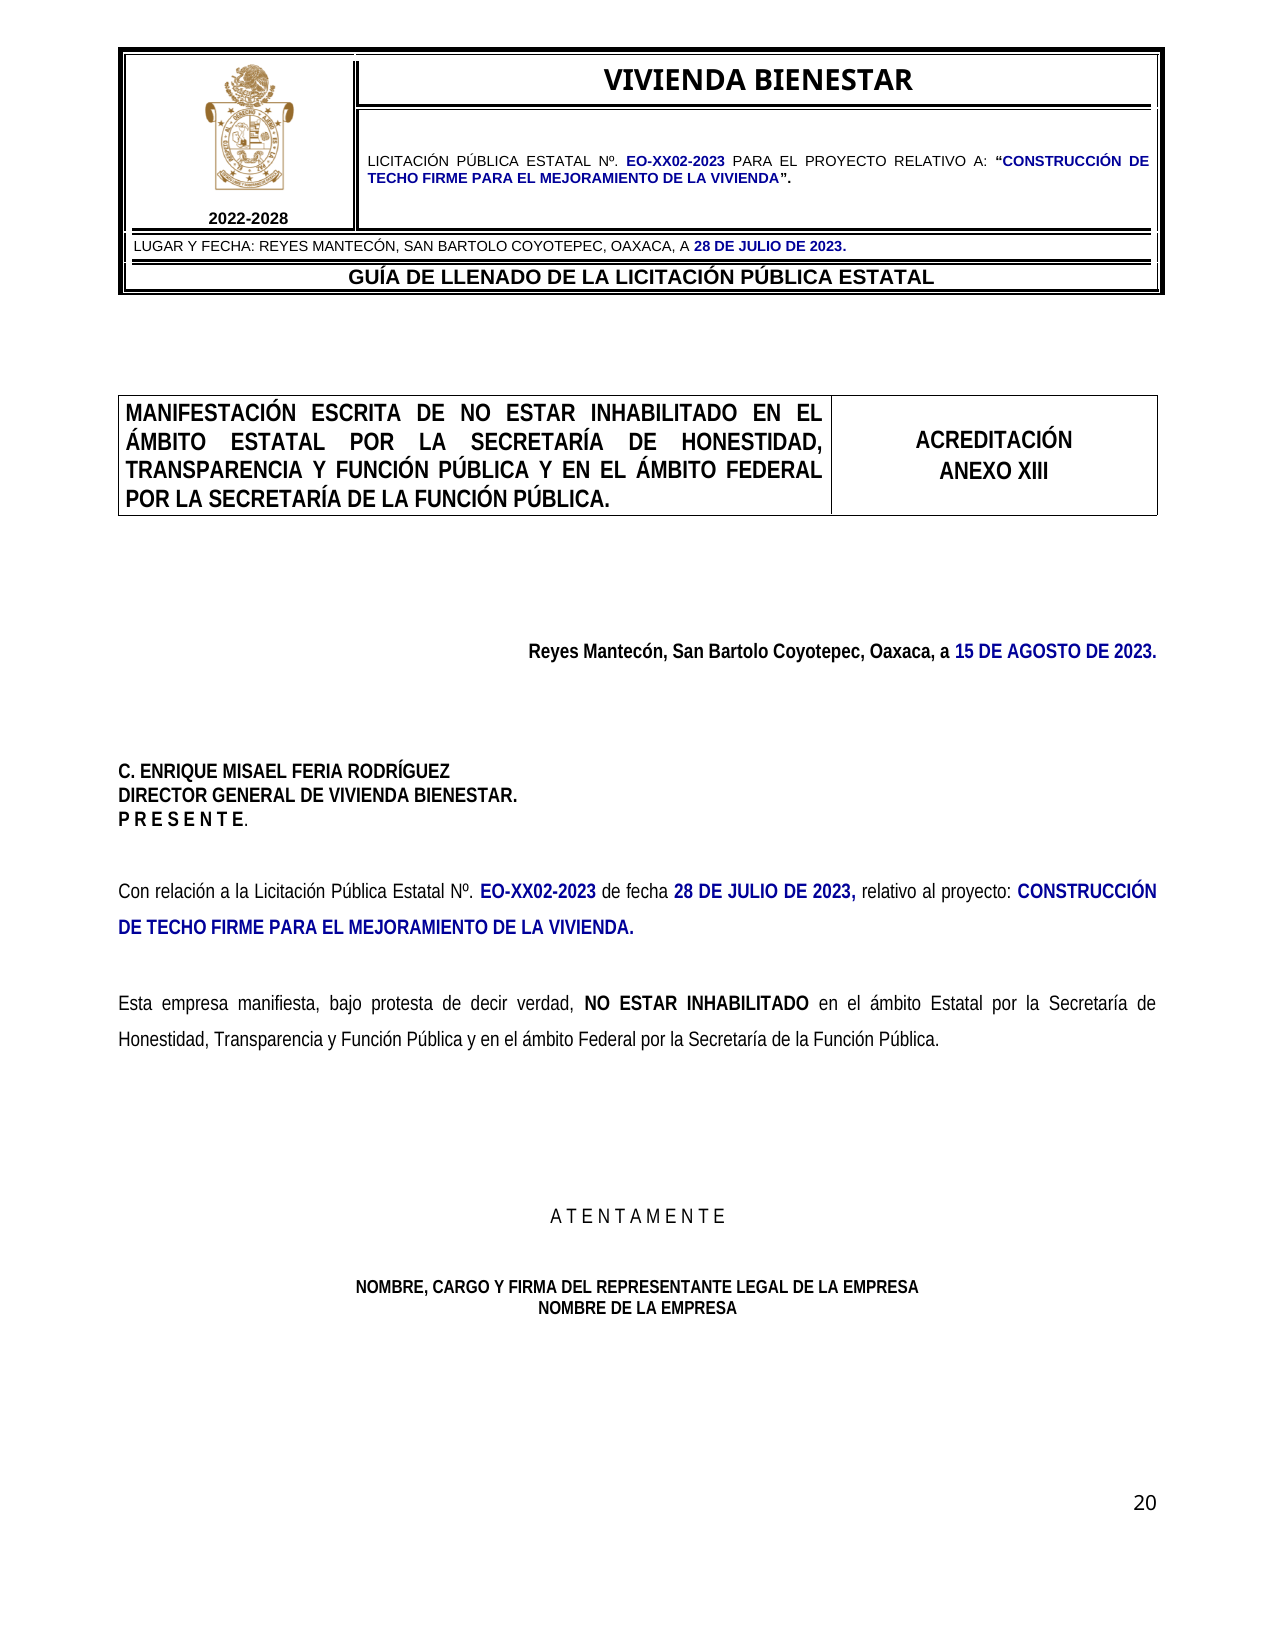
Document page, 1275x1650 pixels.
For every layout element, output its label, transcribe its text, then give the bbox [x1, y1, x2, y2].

text A T E N T A M E N T E [118, 1194, 1157, 1218]
text NOMBRE, CARGO Y FIRMA DEL REPRESENTANTE LEGAL DE LA EMPRESA [118, 1266, 1157, 1287]
table_header ACREDITACIÓN ANEXO XIII [832, 387, 1157, 505]
text NOMBRE DE LA EMPRESA [118, 1287, 1157, 1309]
text Reyes Mantecón, San Bartolo Coyotepec, Oaxaca, a 15 DE AGOSTO DE 2023. [118, 629, 1157, 653]
text Esta empresa manifiesta, bajo protesta de decir verdad, NO ESTAR INHABILITADO en el ámbito Estatal por la Secretaría de Honestidad, Transparencia y Función Pública y en el ámbito Federal por la Secretaría de la Función Pública. [118, 981, 1157, 1041]
table_header MANIFESTACIÓN ESCRITA DE NO ESTAR INHABILITADO EN EL ÁMBITO ESTATAL POR LA SECRETARÍA DE HONESTIDAD, TRANSPARENCIA Y FUNCIÓN PÚBLICA Y EN EL ÁMBITO FEDERAL POR LA SECRETARÍA DE LA FUNCIÓN PÚBLICA. [119, 387, 831, 505]
text P R E S E N T E. [118, 797, 1157, 821]
text Con relación a la Licitación Pública Estatal Nº. EO-XX02-2023 de fecha 28 DE JULIO DE 2023, relativo al proyecto: CONSTRUCCIÓN DE TECHO FIRME PARA EL MEJORAMIENTO DE LA VIVIENDA. [118, 869, 1157, 929]
text C. ENRIQUE MISAEL FERIA RODRÍGUEZ [118, 749, 1157, 773]
picture [199, 60, 296, 189]
text DIRECTOR GENERAL DE VIVIENDA BIENESTAR. [118, 773, 1157, 797]
